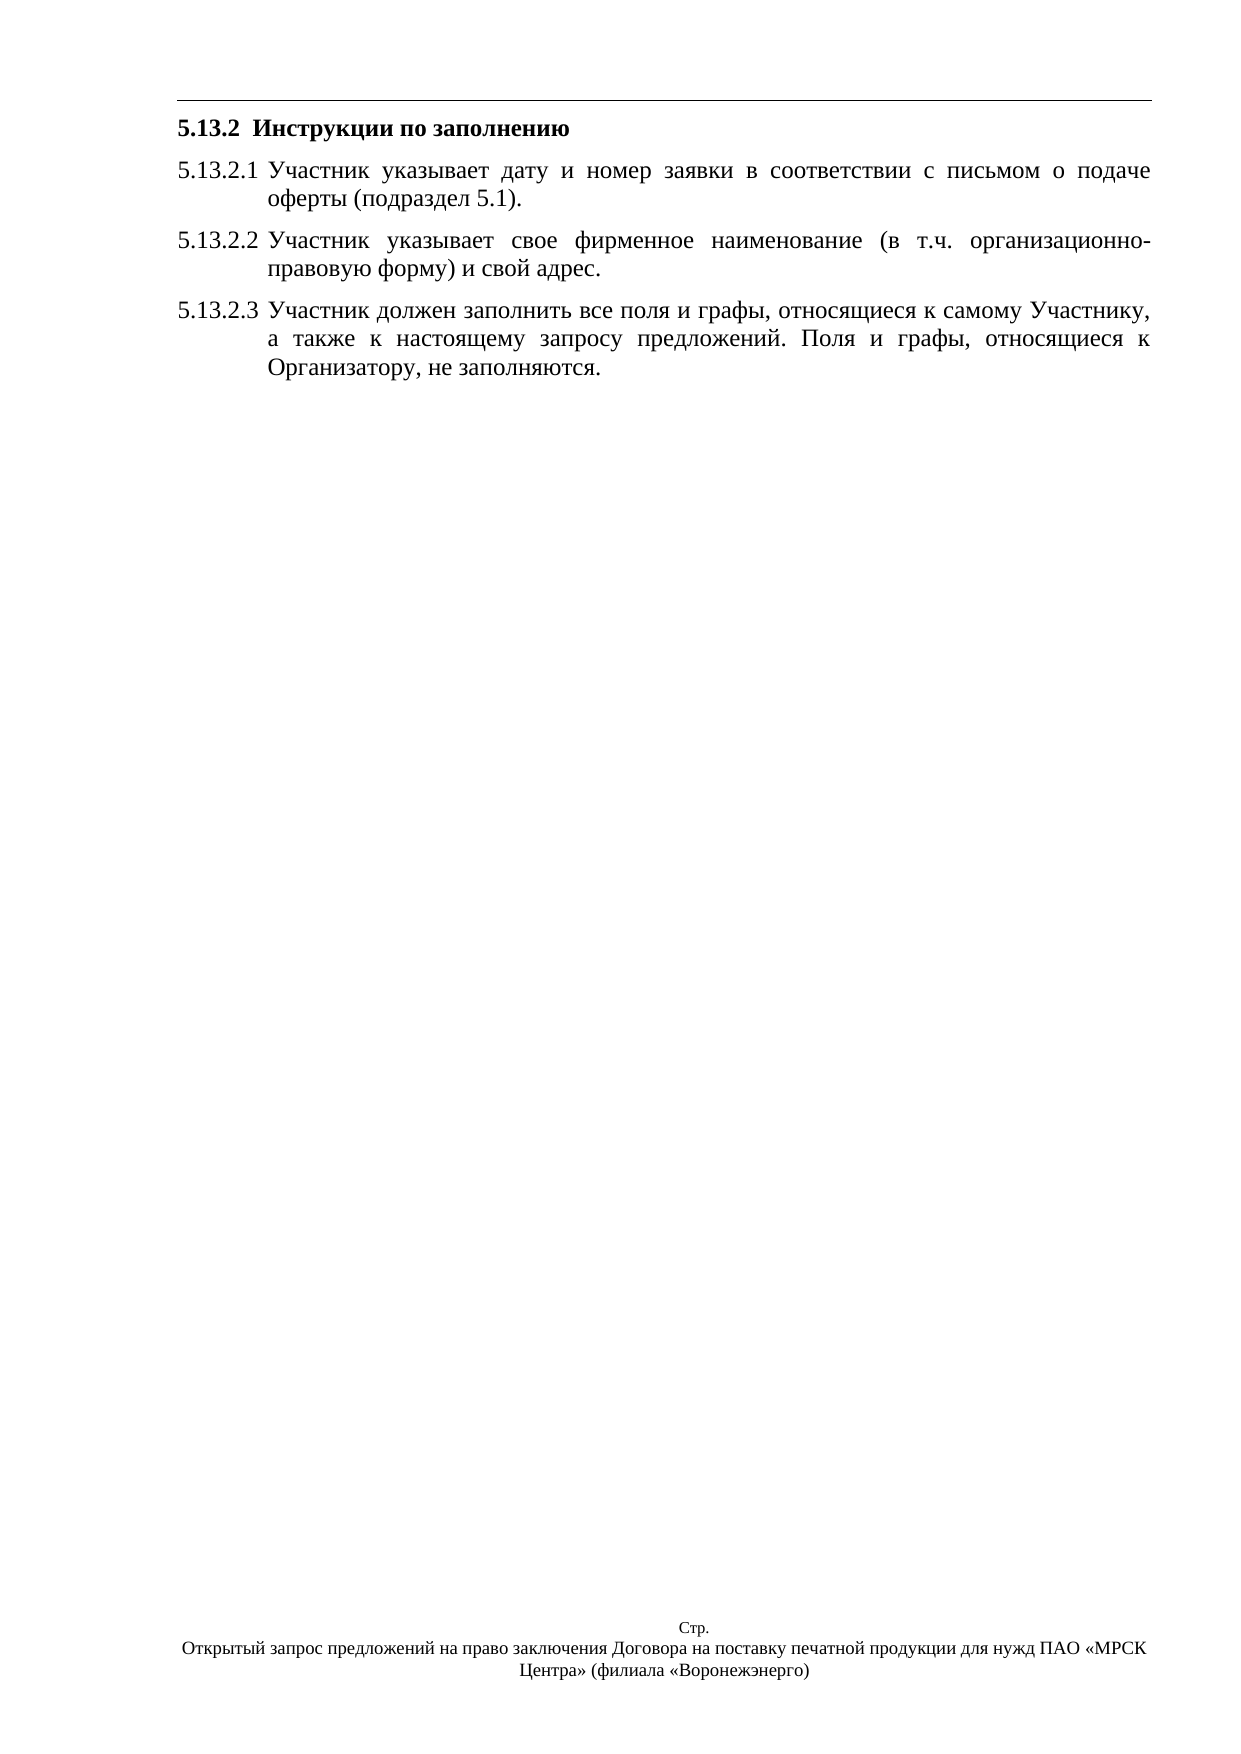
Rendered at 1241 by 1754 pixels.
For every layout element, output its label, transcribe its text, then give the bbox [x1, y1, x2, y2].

list Участник указывает свое фирменное наименование (в т.ч. организационно-правовую форму) и свой адрес. [177, 225, 1152, 282]
list Участник указывает дату и номер заявки в соответствии с письмом о подаче оферты (подраздел 5.1). [177, 155, 1152, 212]
list Участник должен заполнить все поля и графы, относящиеся к самому Участнику, а также к настоящему запросу предложений. Поля и графы, относящиеся к Организатору, не заполняются. [177, 295, 1152, 381]
subtitle Инструкции по заполнению [177, 113, 1152, 142]
